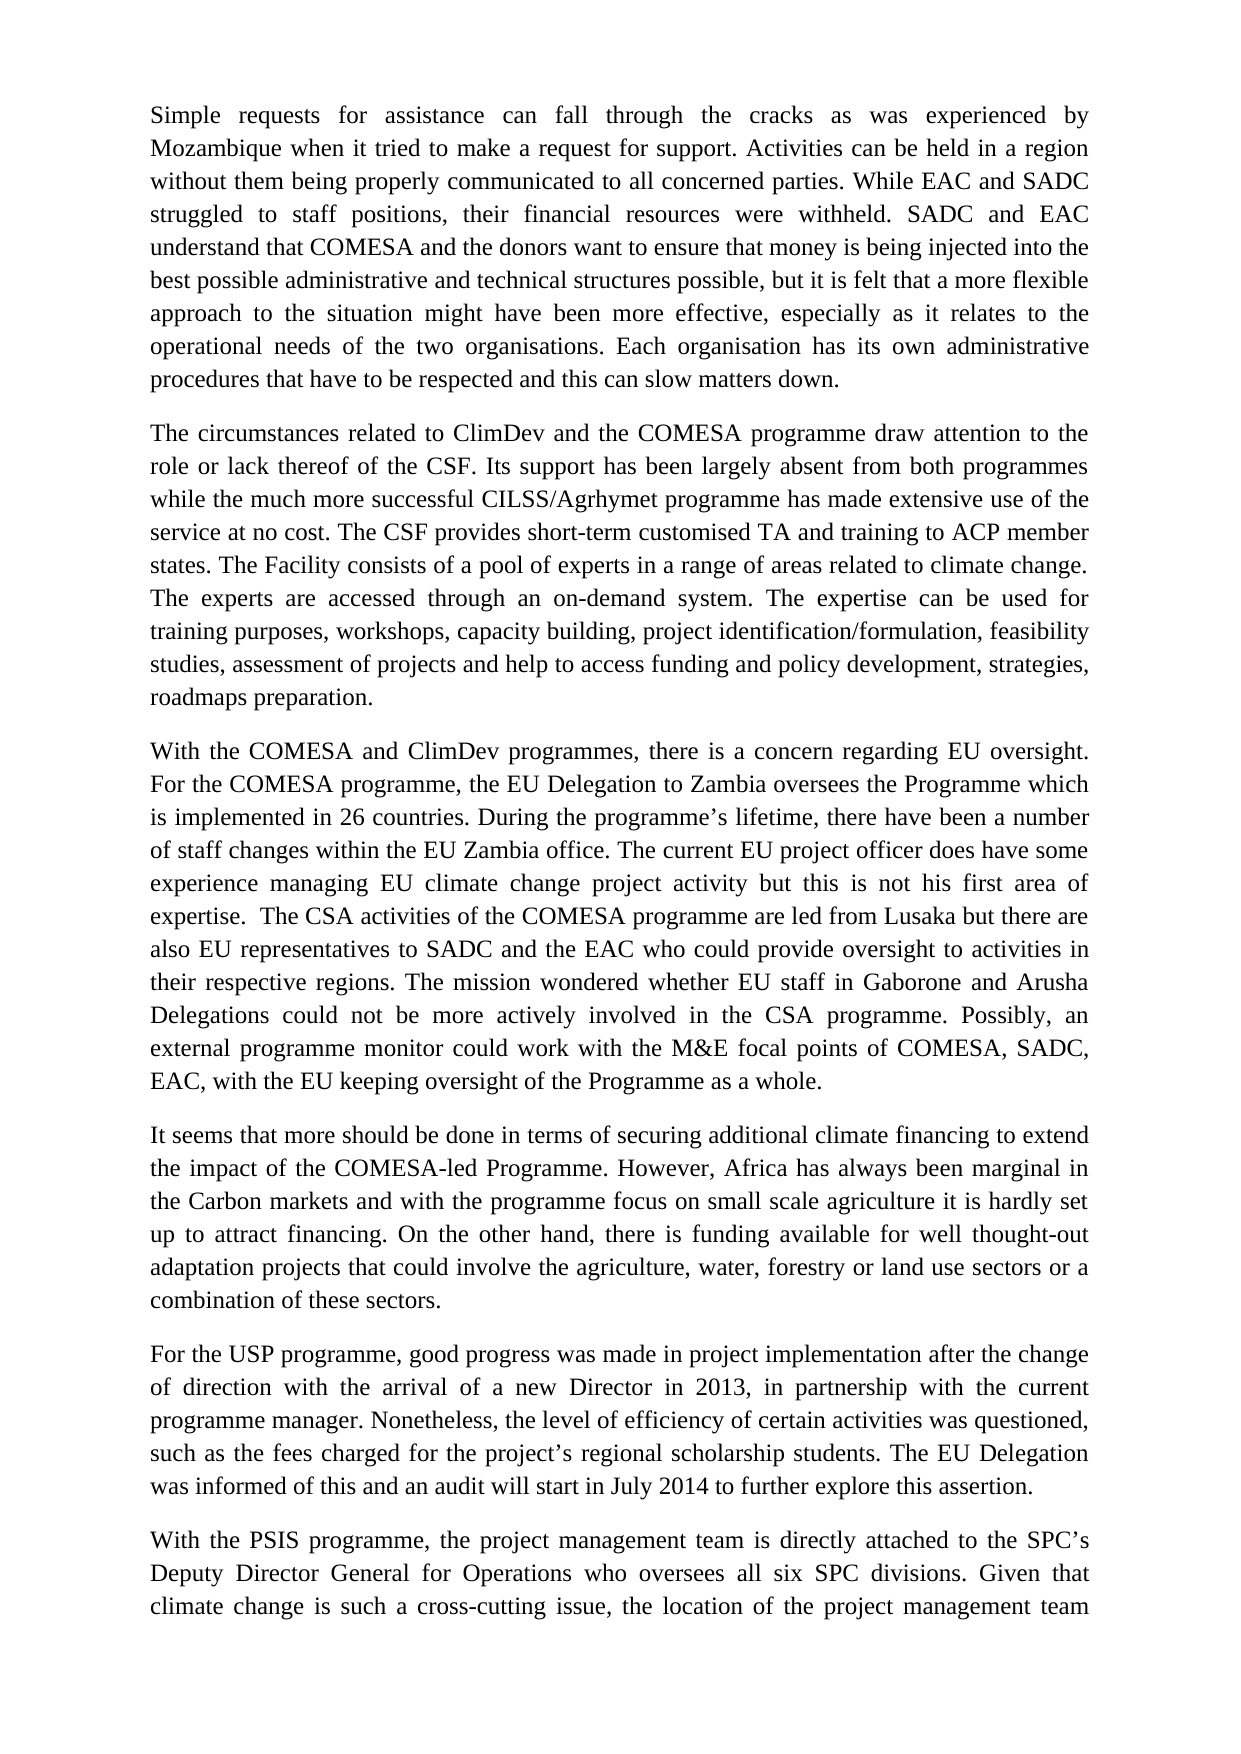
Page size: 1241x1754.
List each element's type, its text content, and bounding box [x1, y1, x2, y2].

text It seems that more should be done in terms of securing additional climate financing to extend the impact of the COMESA-led Programme. However, Africa has always been marginal in the Carbon markets and with the programme focus on small scale agriculture it is hardly set up to attract financing. On the other hand, there is funding available for well thought-out adaptation projects that could involve the agriculture, water, forestry or land use sectors or a combination of these sectors. [150, 1120, 1090, 1314]
text The circumstances related to ClimDev and the COMESA programme draw attention to the role or lack thereof of the CSF. Its support has been largely absent from both programmes while the much more successful CILSS/Agrhymet programme has made extensive use of the service at no cost. The CSF provides short-term customised TA and training to ACP member states. The Facility consists of a pool of experts in a range of areas related to climate change. The experts are accessed through an on-demand system. The expertise can be used for training purposes, workshops, capacity building, project identification/formulation, feasibility studies, assessment of projects and help to access funding and policy development, strategies, roadmaps preparation. [150, 418, 1090, 711]
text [150, 100, 1090, 393]
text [150, 1525, 1090, 1620]
text For the USP programme, good progress was made in project implementation after the change of direction with the arrival of a new Director in 2013, in partnership with the current programme manager. Nonetheless, the level of efficiency of certain activities was questioned, such as the fees charged for the project’s regional scholarship students. The EU Delegation was informed of this and an audit will start in July 2014 to further explore this assertion. [150, 1339, 1090, 1500]
text With the COMESA and ClimDev programmes, there is a concern regarding EU oversight. For the COMESA programme, the EU Delegation to Zambia oversees the Programme which is implemented in 26 countries. During the programme’s lifetime, there have been a number of staff changes within the EU Zambia office. The current EU project officer does have some experience managing EU climate change project activity but this is not his first area of expertise. The CSA activities of the COMESA programme are led from Lusaka but there are also EU representatives to SADC and the EAC who could provide oversight to activities in their respective regions. The mission wondered whether EU staff in Gaborone and Arusha Delegations could not be more actively involved in the CSA programme. Possibly, an external programme monitor could work with the M&E focal points of COMESA, SADC, EAC, with the EU keeping oversight of the Programme as a whole. [150, 736, 1090, 1095]
